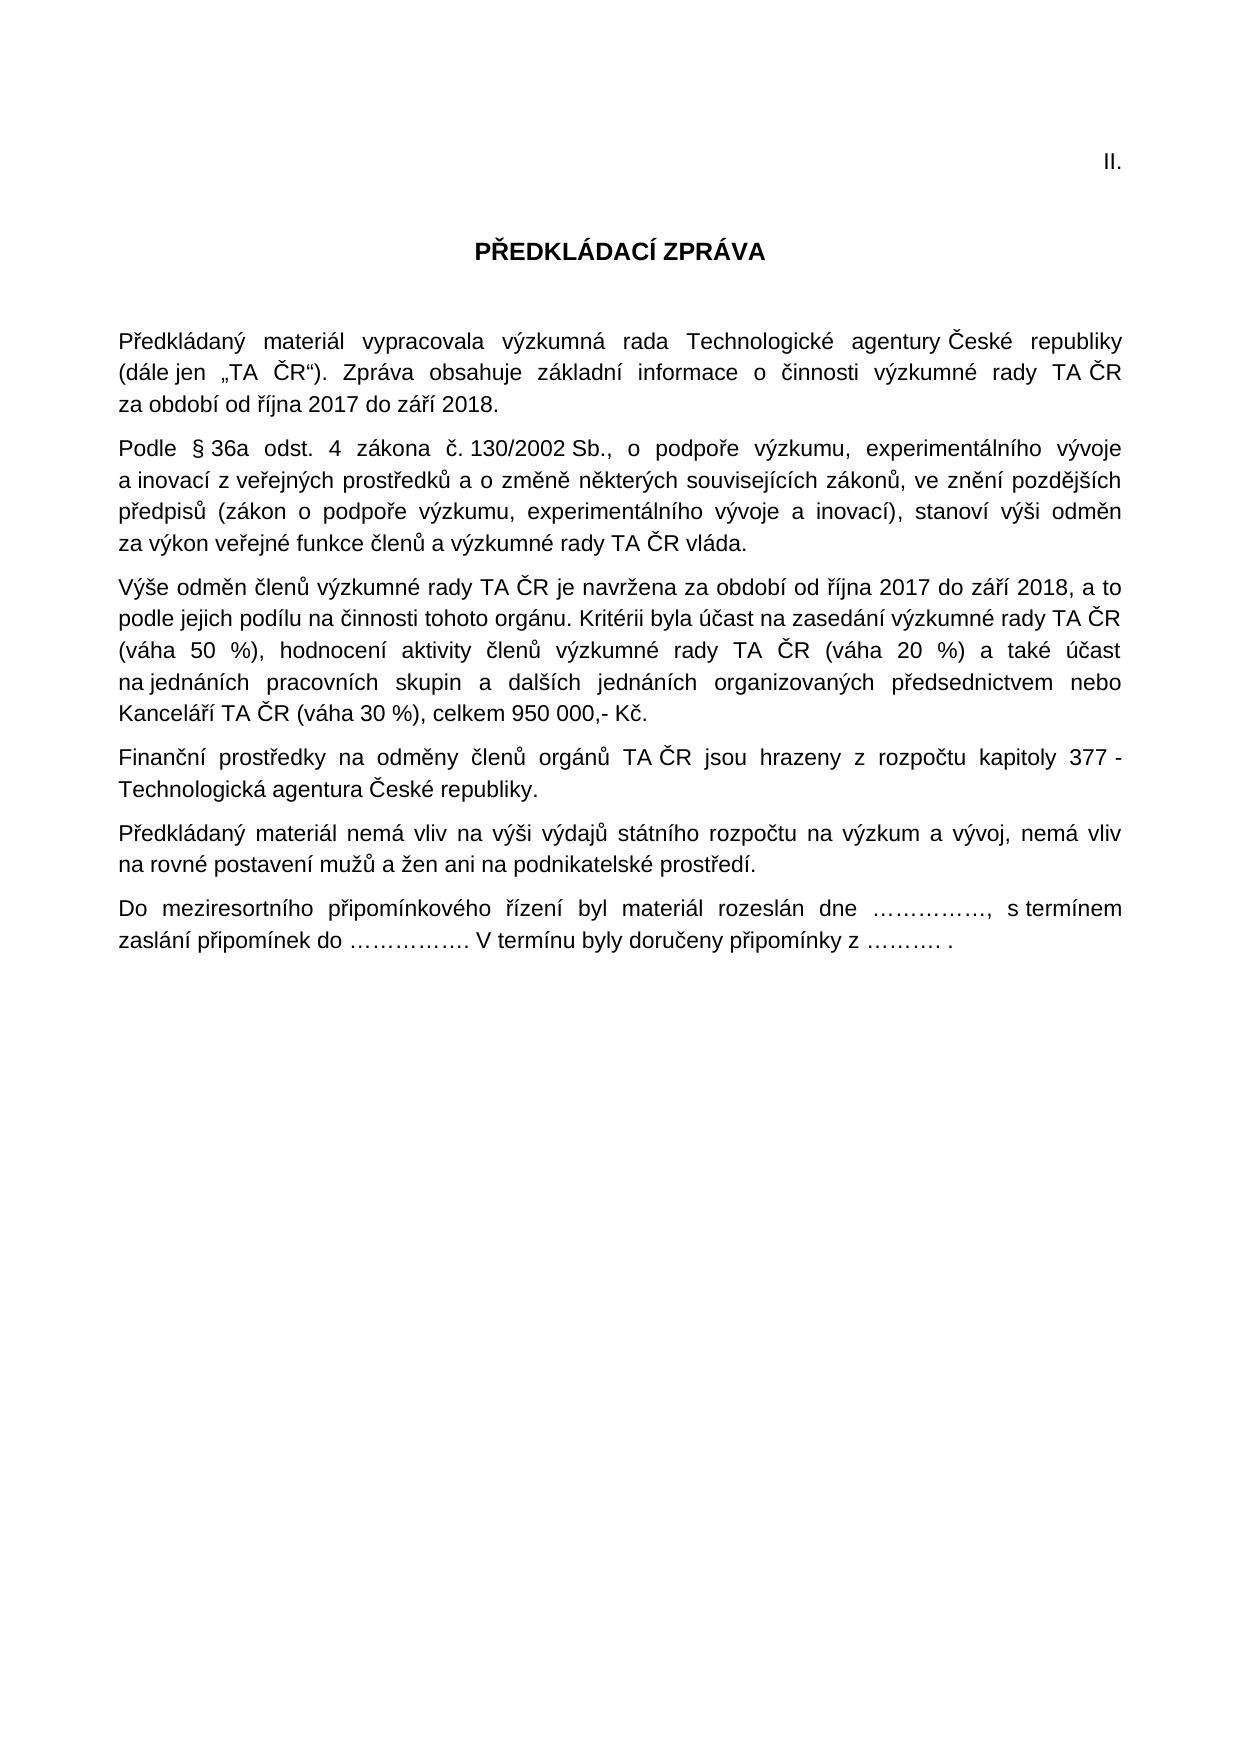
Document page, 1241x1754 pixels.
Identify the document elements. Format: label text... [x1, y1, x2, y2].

text Finanční prostředky na odměny členů orgánů TA ČR jsou hrazeny z rozpočtu kapitoly 377 - Technologická agentura České republiky. [118, 744, 1122, 802]
text Předkládaný materiál nemá vliv na výši výdajů státního rozpočtu na výzkum a vývoj, nemá vliv na rovné postavení mužů a žen ani na podnikatelské prostředí. [118, 820, 1122, 878]
text Podle § 36a odst. 4 zákona č. 130/2002 Sb., o podpoře výzkumu, experimentálního vývoje a inovací z veřejných prostředků a o změně některých souvisejících zákonů, ve znění pozdějších předpisů (zákon o podpoře výzkumu, experimentálního vývoje a inovací), stanoví výši odměn za výkon veřejné funkce členů a výzkumné rady TA ČR vláda. [118, 435, 1122, 556]
text Předkládaný materiál vypracovala výzkumná rada Technologické agentury České republiky (dále jen „TA ČR“). Zpráva obsahuje základní informace o činnosti výzkumné rady TA ČR za období od října 2017 do září 2018. [118, 328, 1122, 417]
text PŘEDKLÁDACÍ ZPRÁVA [118, 237, 1122, 265]
text Do meziresortního připomínkového řízení byl materiál rozeslán dne ……………, s termínem zaslání připomínek do ……………. V termínu byly doručeny připomínky z ………. . [118, 895, 1122, 953]
text II. [118, 148, 1122, 174]
text Výše odměn členů výzkumné rady TA ČR je navržena za období od října 2017 do září 2018, a to podle jejich podílu na činnosti tohoto orgánu. Kritérii byla účast na zasedání výzkumné rady TA ČR (váha 50 %), hodnocení aktivity členů výzkumné rady TA ČR (váha 20 %) a také účast na jednáních pracovních skupin a dalších jednáních organizovaných předsednictvem nebo Kanceláří TA ČR (váha 30 %), celkem 950 000,- Kč. [118, 574, 1122, 726]
